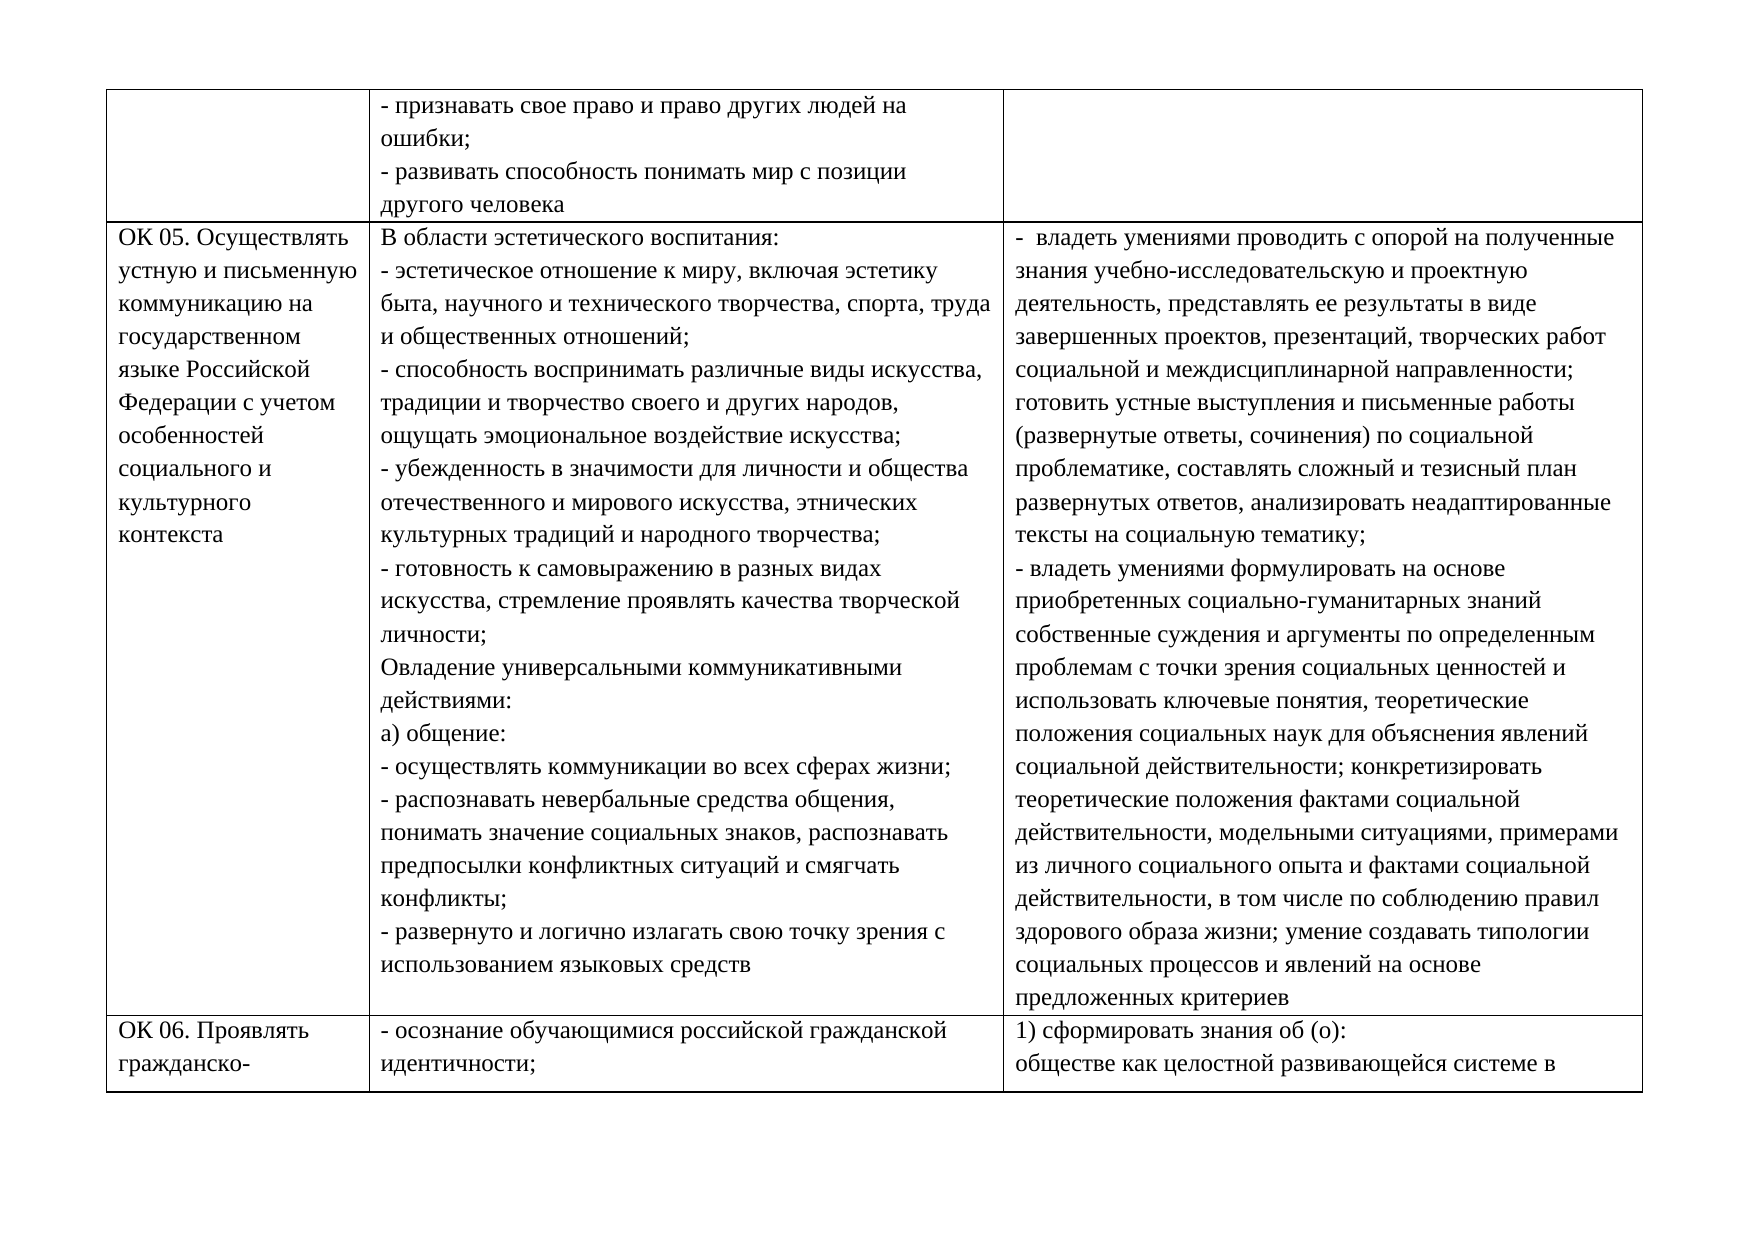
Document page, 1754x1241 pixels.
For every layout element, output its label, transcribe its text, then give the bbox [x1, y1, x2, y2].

table_cell В области эстетического воспитания: - эстетическое отношение к миру, включая эстетику быта, научного и технического творчества, спорта, труда и общественных отношений; - способность воспринимать различные виды искусства, традиции и творчество своего и других народов, ощущать эмоциональное воздействие искусства; - убежденность в значимости для личности и общества отечественного и мирового искусства, этнических культурных традиций и народного творчества; - готовность к самовыражению в разных видах искусства, стремление проявлять качества творческой личности; Овладение универсальными коммуникативными действиями: а) общение: - осуществлять коммуникации во всех сферах жизни; - распознавать невербальные средства общения, понимать значение социальных знаков, распознавать предпосылки конфликтных ситуаций и смягчать конфликты; - развернуто и логично излагать свою точку зрения с использованием языковых средств [370, 223, 1003, 1014]
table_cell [107, 90, 369, 221]
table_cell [370, 1016, 1003, 1091]
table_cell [1004, 90, 1642, 221]
table_cell ОК 05. Осуществлять устную и письменную коммуникацию на государственном языке Российской Федерации с учетом особенностей социального и культурного контекста [107, 223, 369, 1014]
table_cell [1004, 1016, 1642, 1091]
table_cell - владеть умениями проводить с опорой на полученные знания учебно-исследовательскую и проектную деятельность, представлять ее результаты в виде завершенных проектов, презентаций, творческих работ социальной и междисциплинарной направленности; готовить устные выступления и письменные работы (развернутые ответы, сочинения) по социальной проблематике, составлять сложный и тезисный план развернутых ответов, анализировать неадаптированные тексты на социальную тематику; - владеть умениями формулировать на основе приобретенных социально-гуманитарных знаний собственные суждения и аргументы по определенным проблемам с точки зрения социальных ценностей и использовать ключевые понятия, теоретические положения социальных наук для объяснения явлений социальной действительности; конкретизировать теоретические положения фактами социальной действительности, модельными ситуациями, примерами из личного социального опыта и фактами социальной действительности, в том числе по соблюдению правил здорового образа жизни; умение создавать типологии социальных процессов и явлений на основе предложенных критериев [1004, 223, 1642, 1014]
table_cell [107, 1016, 369, 1091]
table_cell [370, 90, 1003, 221]
